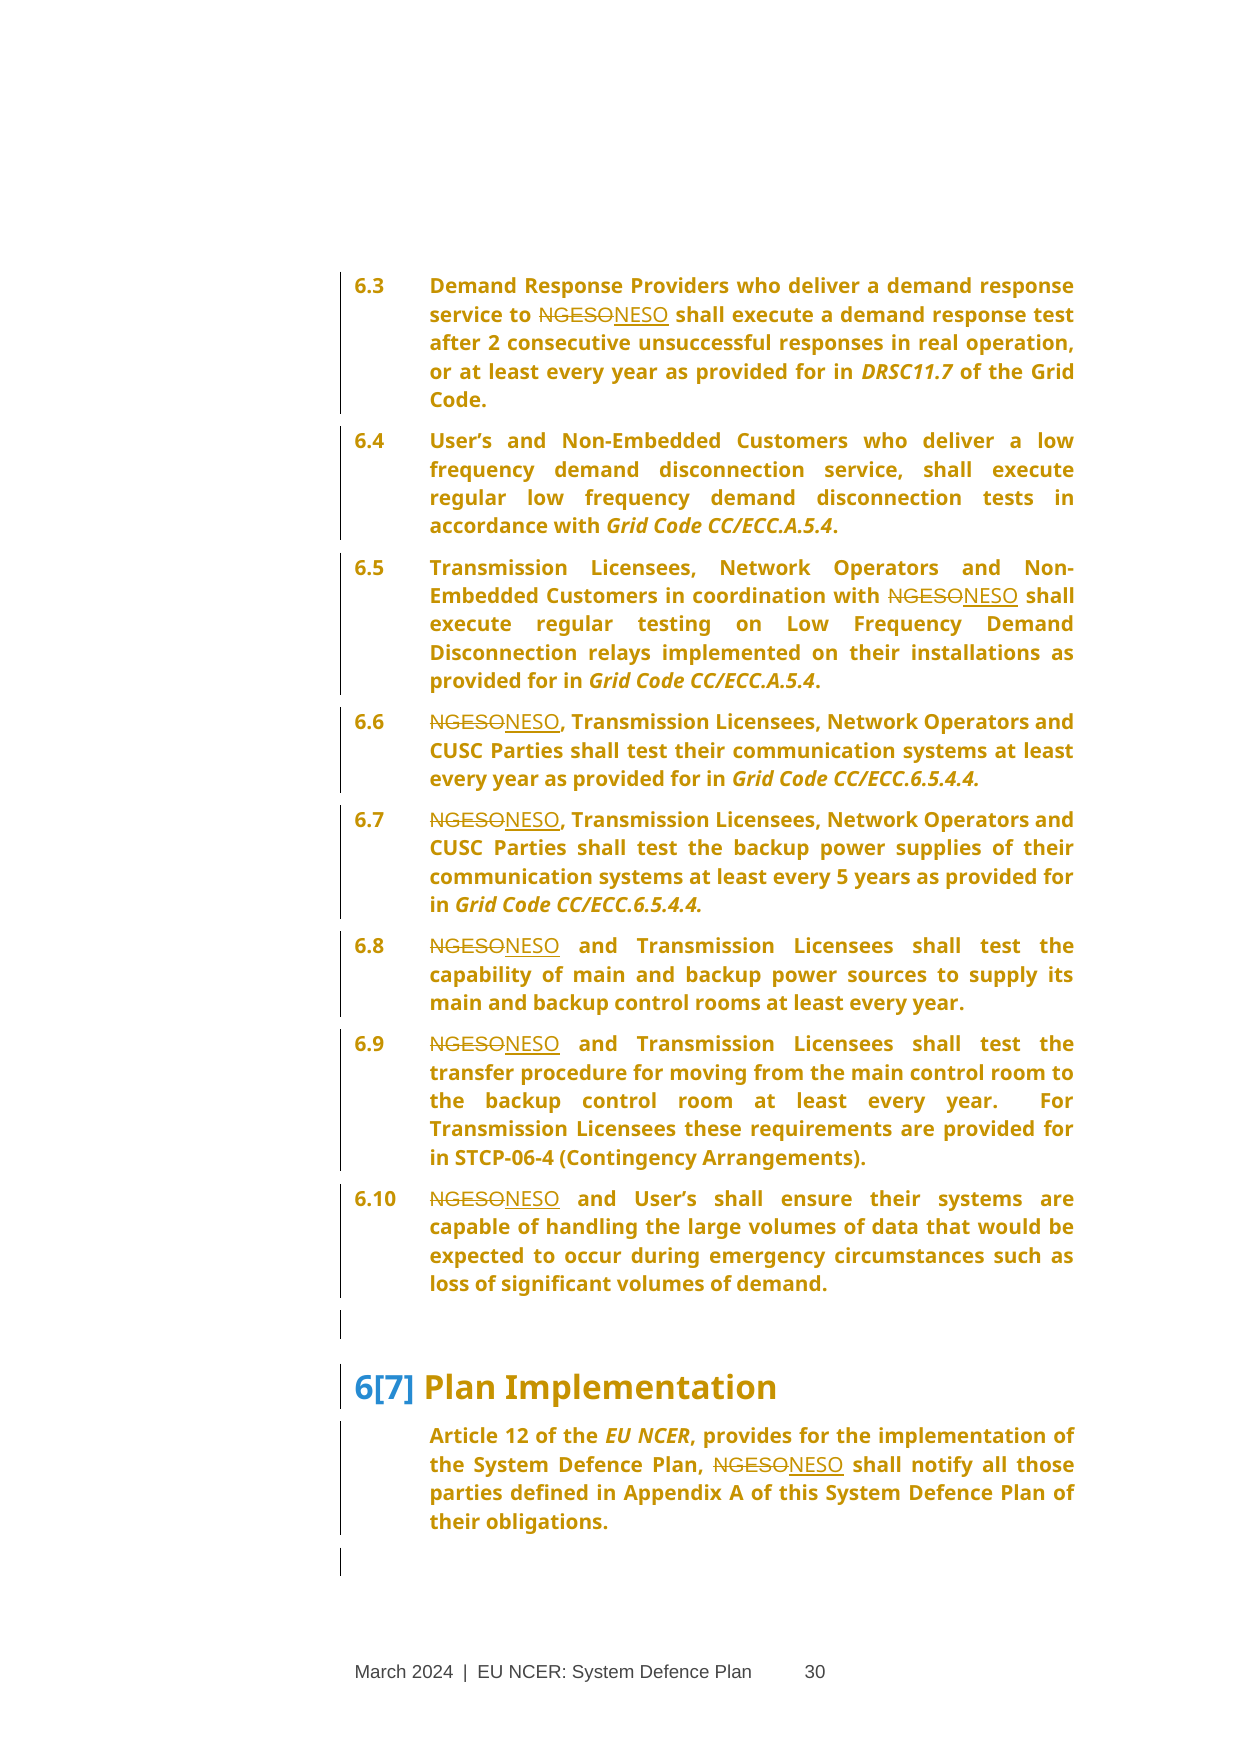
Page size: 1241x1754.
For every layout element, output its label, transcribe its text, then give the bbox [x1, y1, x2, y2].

text 6.9 and Transmission Licensees shall test the transfer procedure for moving from the main control room to the backup control room at least every year. For Transmission Licensees these requirements are provided for in STCP-06-4 (Contingency Arrangements). [354, 1029, 1075, 1171]
text Article 12 of the EU NCER, provides for the implementation of the System Defence Plan, shall notify all those parties defined in Appendix A of this System Defence Plan of their obligations. [429, 1421, 1075, 1535]
text 6.3 Demand Response Providers who deliver a demand response service to shall execute a demand response test after 2 consecutive unsuccessful responses in real operation, or at least every year as provided for in DRSC11.7 of the Grid Code. [354, 272, 1075, 414]
subtitle Plan Implementation [354, 1363, 1075, 1409]
text 6.6 , Transmission Licensees, Network Operators and CUSC Parties shall test their communication systems at least every year as provided for in Grid Code CC/ECC.6.5.4.4. [354, 707, 1075, 793]
text 6.8 and Transmission Licensees shall test the capability of main and backup power sources to supply its main and backup control rooms at least every year. [354, 931, 1075, 1017]
text 6.4 User’s and Non-Embedded Customers who deliver a low frequency demand disconnection service, shall execute regular low frequency demand disconnection tests in accordance with Grid Code CC/ECC.A.5.4. [354, 426, 1075, 540]
text 6.10 and User’s shall ensure their systems are capable of handling the large volumes of data that would be expected to occur during emergency circumstances such as loss of significant volumes of demand. [354, 1184, 1075, 1298]
text 6.5 Transmission Licensees, Network Operators and Non-Embedded Customers in coordination with shall execute regular testing on Low Frequency Demand Disconnection relays implemented on their installations as provided for in Grid Code CC/ECC.A.5.4. [354, 553, 1075, 695]
text 6.7 , Transmission Licensees, Network Operators and CUSC Parties shall test the backup power supplies of their communication systems at least every 5 years as provided for in Grid Code CC/ECC.6.5.4.4. [354, 805, 1075, 919]
